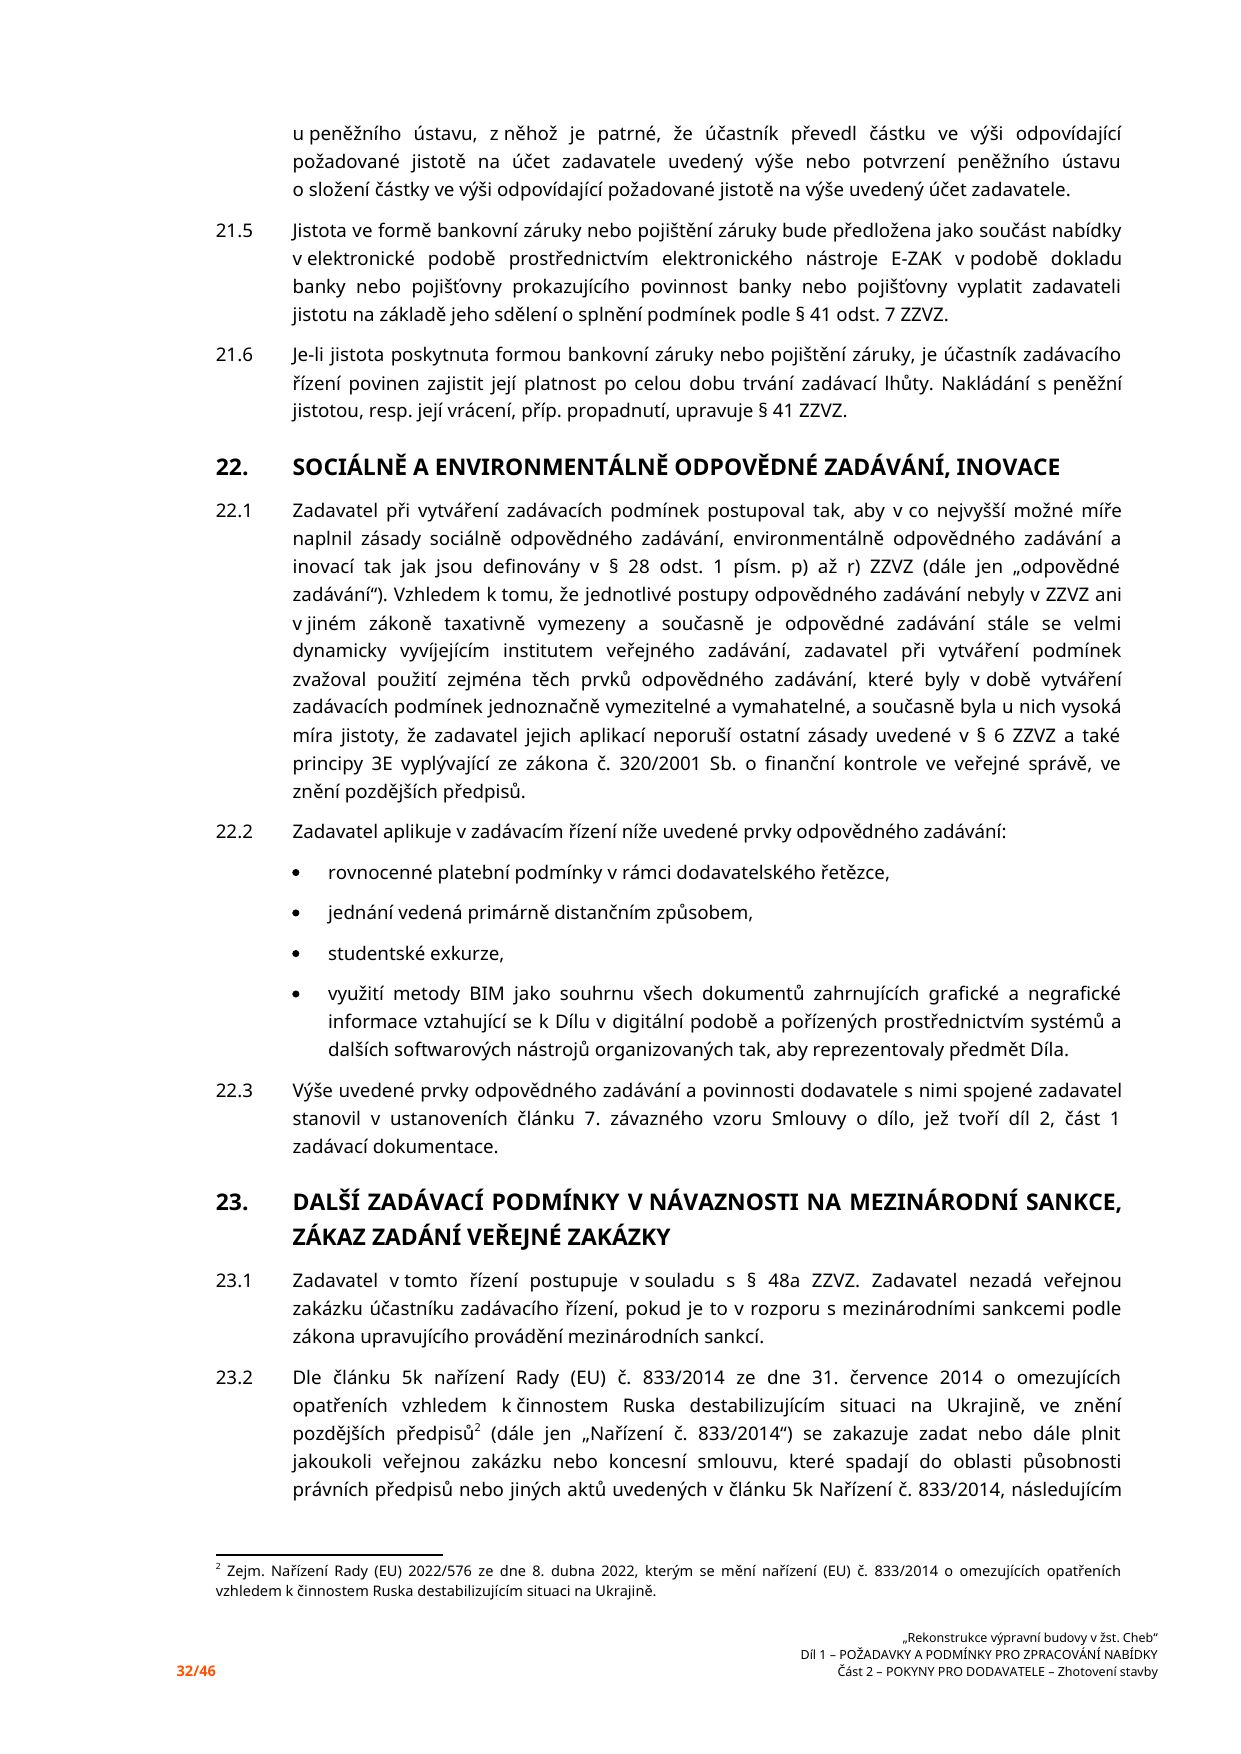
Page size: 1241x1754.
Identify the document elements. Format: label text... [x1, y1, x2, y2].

text Zadavatel při vytváření zadávacích podmínek postupoval tak, aby v co nejvyšší možné míře naplnil zásady sociálně odpovědného zadávání, environmentálně odpovědného zadávání a inovací tak jak jsou definovány v § 28 odst. 1 písm. p) až r) ZZVZ (dále jen „odpovědné zadávání“). Vzhledem k tomu, že jednotlivé postupy odpovědného zadávání nebyly v ZZVZ ani v jiném zákoně taxativně vymezeny a současně je odpovědné zadávání stále se velmi dynamicky vyvíjejícím institutem veřejného zadávání, zadavatel při vytváření podmínek zvažoval použití zejména těch prvků odpovědného zadávání, které byly v době vytváření zadávacích podmínek jednoznačně vymezitelné a vymahatelné, a současně byla u nich vysoká míra jistoty, že zadavatel jejich aplikací neporuší ostatní zásady uvedené v § 6 ZZVZ a také principy 3E vyplývající ze zákona č. 320/2001 Sb. o finanční kontrole ve veřejné správě, ve znění pozdějších předpisů. [216, 498, 1122, 803]
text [216, 121, 1122, 202]
text rovnocenné platební podmínky v rámci dodavatelského řetězce, [292, 859, 1122, 884]
text Další zadávací podmínky v návaznosti na MEZINÁRODNÍ sankce, zákaz zadání veřejné zakázky [216, 1186, 1122, 1252]
text Výše uvedené prvky odpovědného zadávání a povinnosti dodavatele s nimi spojené zadavatel stanovil v ustanoveních článku 7. závazného vzoru Smlouvy o dílo, jež tvoří díl 2, část 1 zadávací dokumentace. [216, 1077, 1122, 1159]
text Jistota ve formě bankovní záruky nebo pojištění záruky bude předložena jako součást nabídky v elektronické podobě prostřednictvím elektronického nástroje E-ZAK v podobě dokladu banky nebo pojišťovny prokazujícího povinnost banky nebo pojišťovny vyplatit zadavateli jistotu na základě jeho sdělení o splnění podmínek podle § 41 odst. 7 ZZVZ. [216, 217, 1122, 327]
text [216, 1364, 1122, 1502]
text využití metody BIM jako souhrnu všech dokumentů zahrnujících grafické a negrafické informace vztahující se k Dílu v digitální podobě a pořízených prostřednictvím systémů a dalších softwarových nástrojů organizovaných tak, aby reprezentovaly předmět Díla. [292, 981, 1122, 1062]
text jednání vedená primárně distančním způsobem, [292, 899, 1122, 925]
text Zadavatel v tomto řízení postupuje v souladu s § 48a ZZVZ. Zadavatel nezadá veřejnou zakázku účastníku zadávacího řízení, pokud je to v rozporu s mezinárodními sankcemi podle zákona upravujícího provádění mezinárodních sankcí. [216, 1267, 1122, 1349]
text studentské exkurze, [292, 940, 1122, 966]
text Je-li jistota poskytnuta formou bankovní záruky nebo pojištění záruky, je účastník zadávacího řízení povinen zajistit její platnost po celou dobu trvání zadávací lhůty. Nakládání s peněžní jistotou, resp. její vrácení, příp. propadnutí, upravuje § 41 ZZVZ. [216, 342, 1122, 423]
text SOCIÁLNĚ A ENVIRONMENTÁLNĚ ODPOVĚDNÉ ZADÁVÁNÍ, INOVACE [216, 451, 1122, 482]
text Zadavatel aplikuje v zadávacím řízení níže uvedené prvky odpovědného zadávání: [216, 818, 1122, 844]
